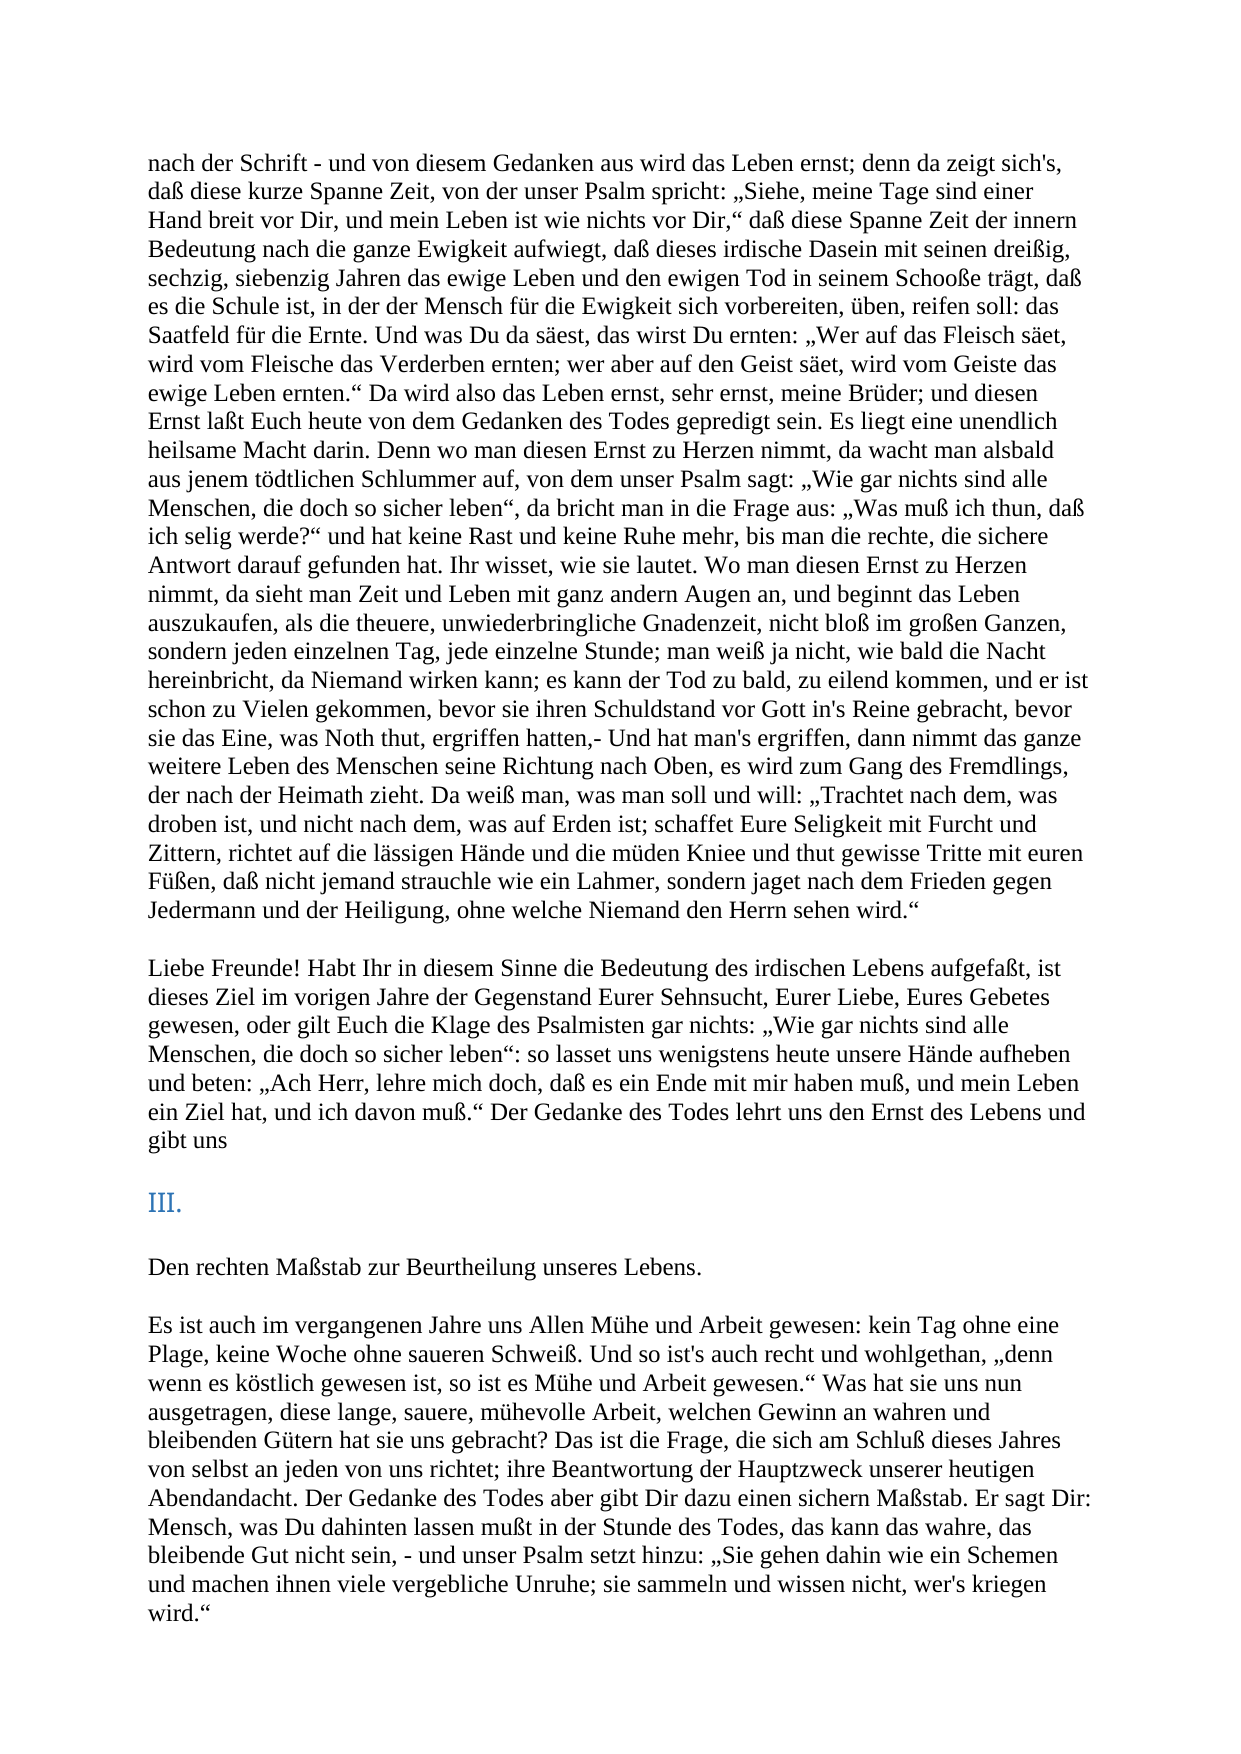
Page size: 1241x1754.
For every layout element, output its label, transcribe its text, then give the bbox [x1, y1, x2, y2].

text Den rechten Maßstab zur Beurtheilung unseres Lebens. [148, 1252, 1093, 1281]
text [148, 148, 1093, 924]
text Liebe Freunde! Habt Ihr in diesem Sinne die Bedeutung des irdischen Lebens aufgefaßt, ist dieses Ziel im vorigen Jahre der Gegenstand Eurer Sehnsucht, Eurer Liebe, Eures Gebetes gewesen, oder gilt Euch die Klage des Psalmisten gar nichts: „Wie gar nichts sind alle Menschen, die doch so sicher leben“: so lasset uns wenigstens heute unsere Hände aufheben und beten: „Ach Herr, lehre mich doch, daß es ein Ende mit mir haben muß, und mein Leben ein Ziel hat, und ich davon muß.“ Der Gedanke des Todes lehrt uns den Ernst des Lebens und gibt uns [148, 953, 1093, 1154]
subtitle III. [148, 1183, 1093, 1220]
text Es ist auch im vergangenen Jahre uns Allen Mühe und Arbeit gewesen: kein Tag ohne eine Plage, keine Woche ohne saueren Schweiß. Und so ist's auch recht und wohlgethan, „denn wenn es köstlich gewesen ist, so ist es Mühe und Arbeit gewesen.“ Was hat sie uns nun ausgetragen, diese lange, sauere, mühevolle Arbeit, welchen Gewinn an wahren und bleibenden Gütern hat sie uns gebracht? Das ist die Frage, die sich am Schluß dieses Jahres von selbst an jeden von uns richtet; ihre Beantwortung der Hauptzweck unserer heutigen Abendandacht. Der Gedanke des Todes aber gibt Dir dazu einen sichern Maßstab. Er sagt Dir: Mensch, was Du dahinten lassen mußt in der Stunde des Todes, das kann das wahre, das bleibende Gut nicht sein, - und unser Psalm setzt hinzu: „Sie gehen dahin wie ein Schemen und machen ihnen viele vergebliche Unruhe; sie sammeln und wissen nicht, wer's kriegen wird.“ [148, 1310, 1093, 1627]
